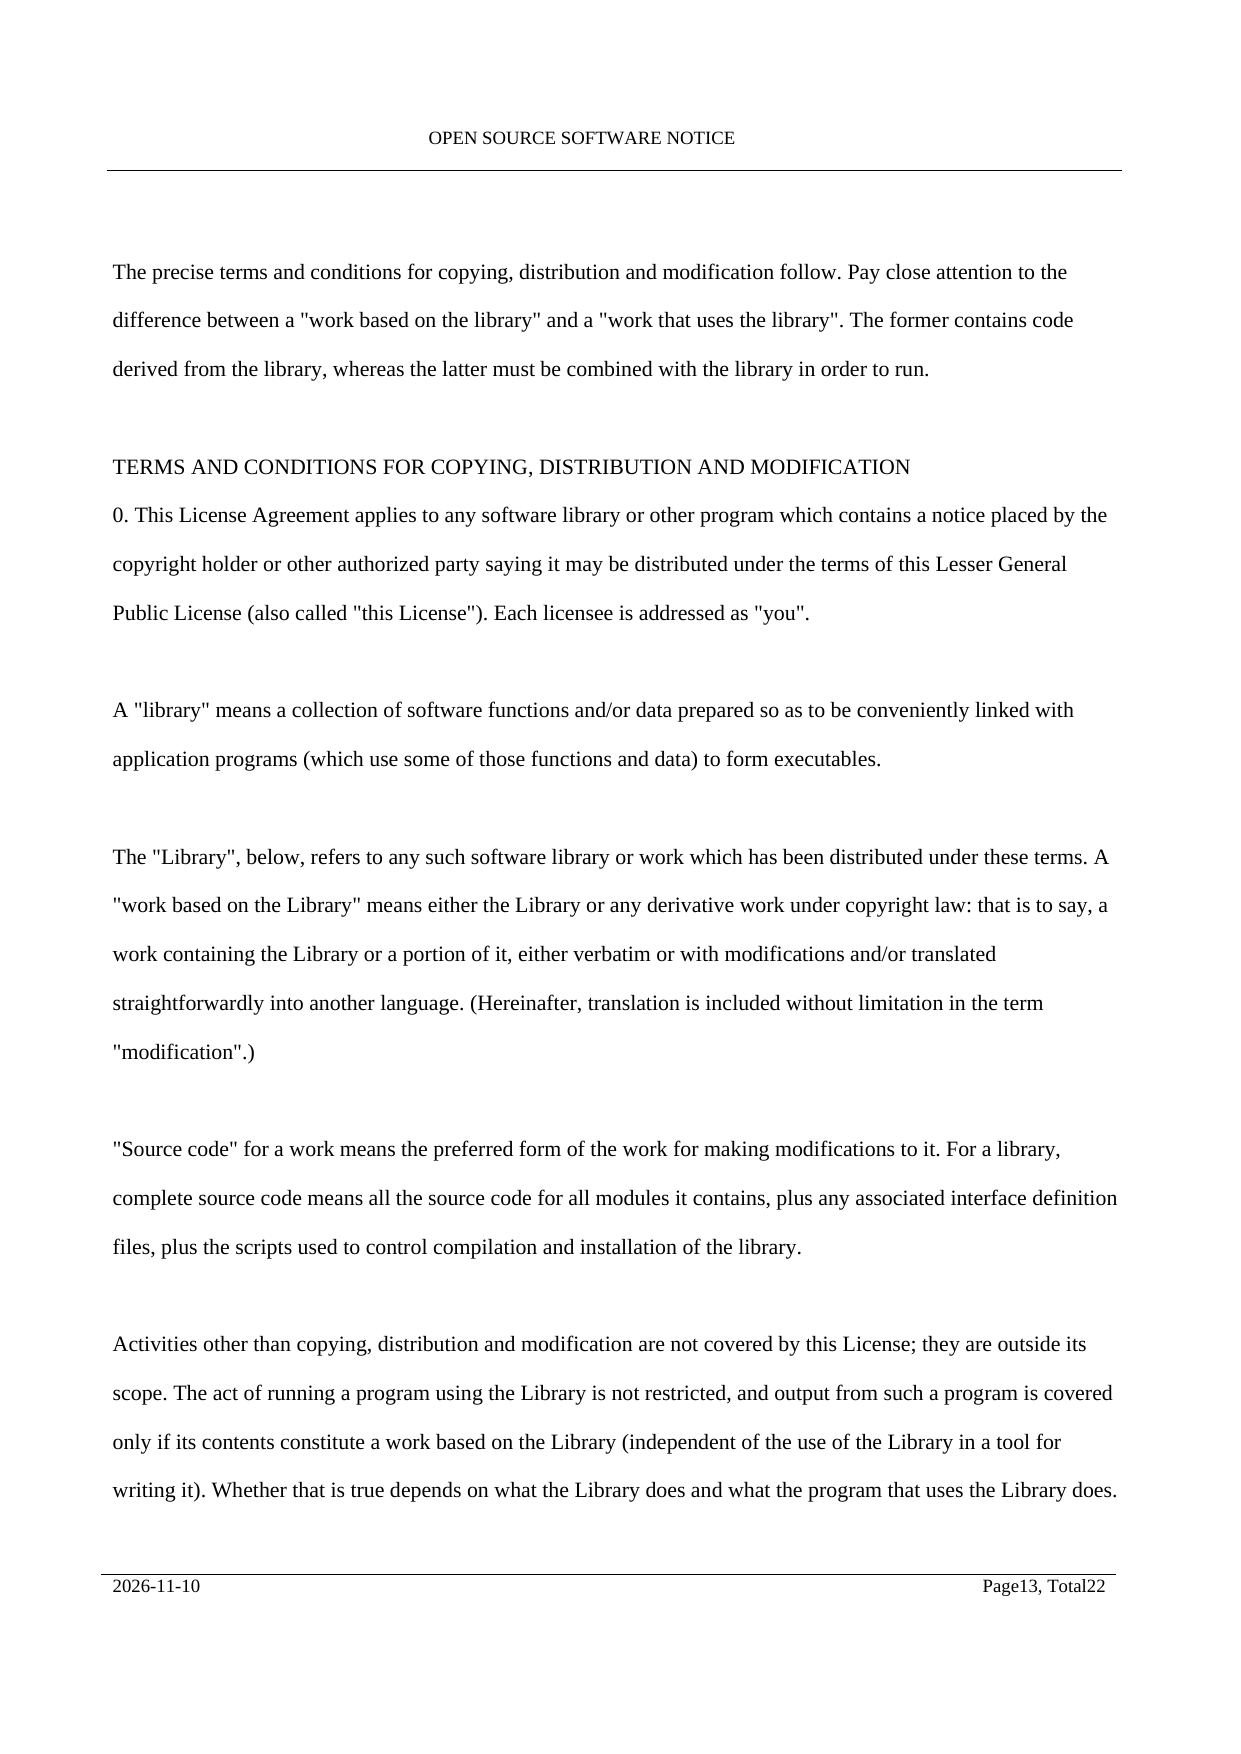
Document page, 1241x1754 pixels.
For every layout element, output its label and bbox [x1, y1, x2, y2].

text [112, 206, 1128, 1506]
